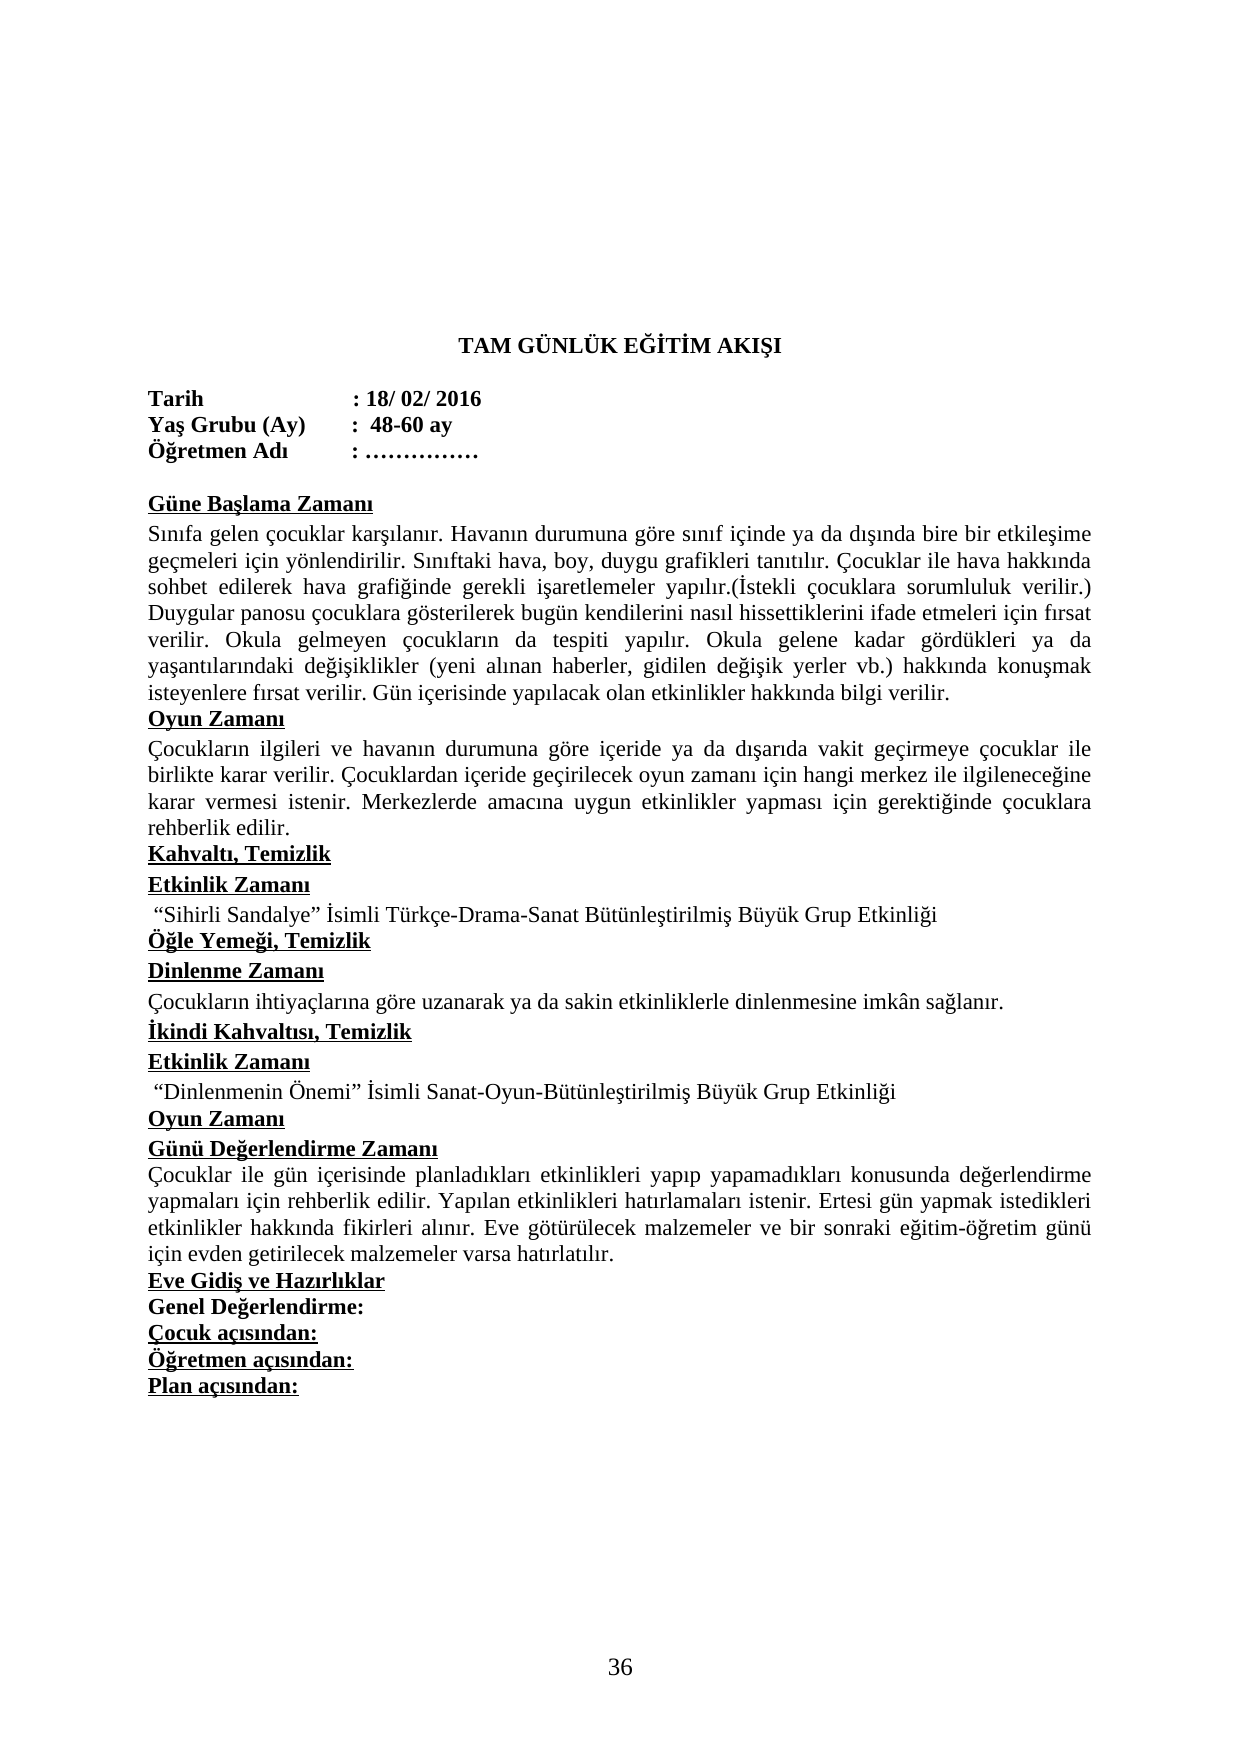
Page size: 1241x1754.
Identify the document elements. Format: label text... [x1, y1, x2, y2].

text Sınıfa gelen çocuklar karşılanır. Havanın durumuna göre sınıf içinde ya da dışında bire bir etkileşime geçmeleri için yönlendirilir. Sınıftaki hava, boy, duygu grafikleri tanıtılır. Çocuklar ile hava hakkında sohbet edilerek hava grafiğinde gerekli işaretlemeler yapılır.(İstekli çocuklara sorumluluk verilir.) Duygular panosu çocuklara gösterilerek bugün kendilerini nasıl hissettiklerini ifade etmeleri için fırsat verilir. Okula gelmeyen çocukların da tespiti yapılır. Okula gelene kadar gördükleri ya da yaşantılarındaki değişiklikler (yeni alınan haberler, gidilen değişik yerler vb.) hakkında konuşmak isteyenlere fırsat verilir. Gün içerisinde yapılacak olan etkinlikler hakkında bilgi verilir. [148, 520, 1093, 705]
text Yaş Grubu (Ay) : 48-60 ay [148, 411, 1093, 437]
text Öğle Yemeği, Temizlik [148, 927, 1093, 954]
text Tarih : 18/ 02/ 2016 [148, 385, 1093, 411]
text Plan açısından: [148, 1372, 1093, 1398]
text Çocukların ilgileri ve havanın durumuna göre içeride ya da dışarıda vakit geçirmeye çocuklar ile birlikte karar verilir. Çocuklardan içeride geçirilecek oyun zamanı için hangi merkez ile ilgileneceğine karar vermesi istenir. Merkezlerde amacına uygun etkinlikler yapması için gerektiğinde çocuklara rehberlik edilir. [148, 735, 1093, 841]
text Dinlenme Zamanı [148, 957, 1093, 984]
text Çocuk açısından: [148, 1319, 1093, 1346]
text Çocuklar ile gün içerisinde planladıkları etkinlikleri yapıp yapamadıkları konusunda değerlendirme yapmaları için rehberlik edilir. Yapılan etkinlikleri hatırlamaları istenir. Ertesi gün yapmak istedikleri etkinlikler hakkında fikirleri alınır. Eve götürülecek malzemeler ve bir sonraki eğitim-öğretim günü için evden getirilecek malzemeler varsa hatırlatılır. [148, 1161, 1093, 1267]
text Oyun Zamanı [148, 705, 1093, 731]
text Etkinlik Zamanı [148, 1048, 1093, 1074]
text Çocukların ihtiyaçlarına göre uzanarak ya da sakin etkinliklerle dinlenmesine imkân sağlanır. [148, 988, 1093, 1014]
text Öğretmen Adı : …………… [148, 437, 1093, 464]
text İkindi Kahvaltısı, Temizlik [148, 1018, 1093, 1044]
text Günü Değerlendirme Zamanı [148, 1135, 1093, 1161]
text Etkinlik Zamanı [148, 871, 1093, 897]
text Eve Gidiş ve Hazırlıklar [148, 1267, 1093, 1293]
text Kahvaltı, Temizlik [148, 841, 1093, 867]
text Öğretmen açısından: [148, 1346, 1093, 1372]
text “Dinlenmenin Önemi” İsimli Sanat-Oyun-Bütünleştirilmiş Büyük Grup Etkinliği [148, 1078, 1093, 1105]
text Oyun Zamanı [148, 1105, 1093, 1131]
text TAM GÜNLÜK EĞİTİM AKIŞI [148, 332, 1093, 358]
text Güne Başlama Zamanı [148, 490, 1093, 517]
text Genel Değerlendirme: [148, 1293, 1093, 1319]
text “Sihirli Sandalye” İsimli Türkçe-Drama-Sanat Bütünleştirilmiş Büyük Grup Etkinliği [148, 901, 1093, 927]
